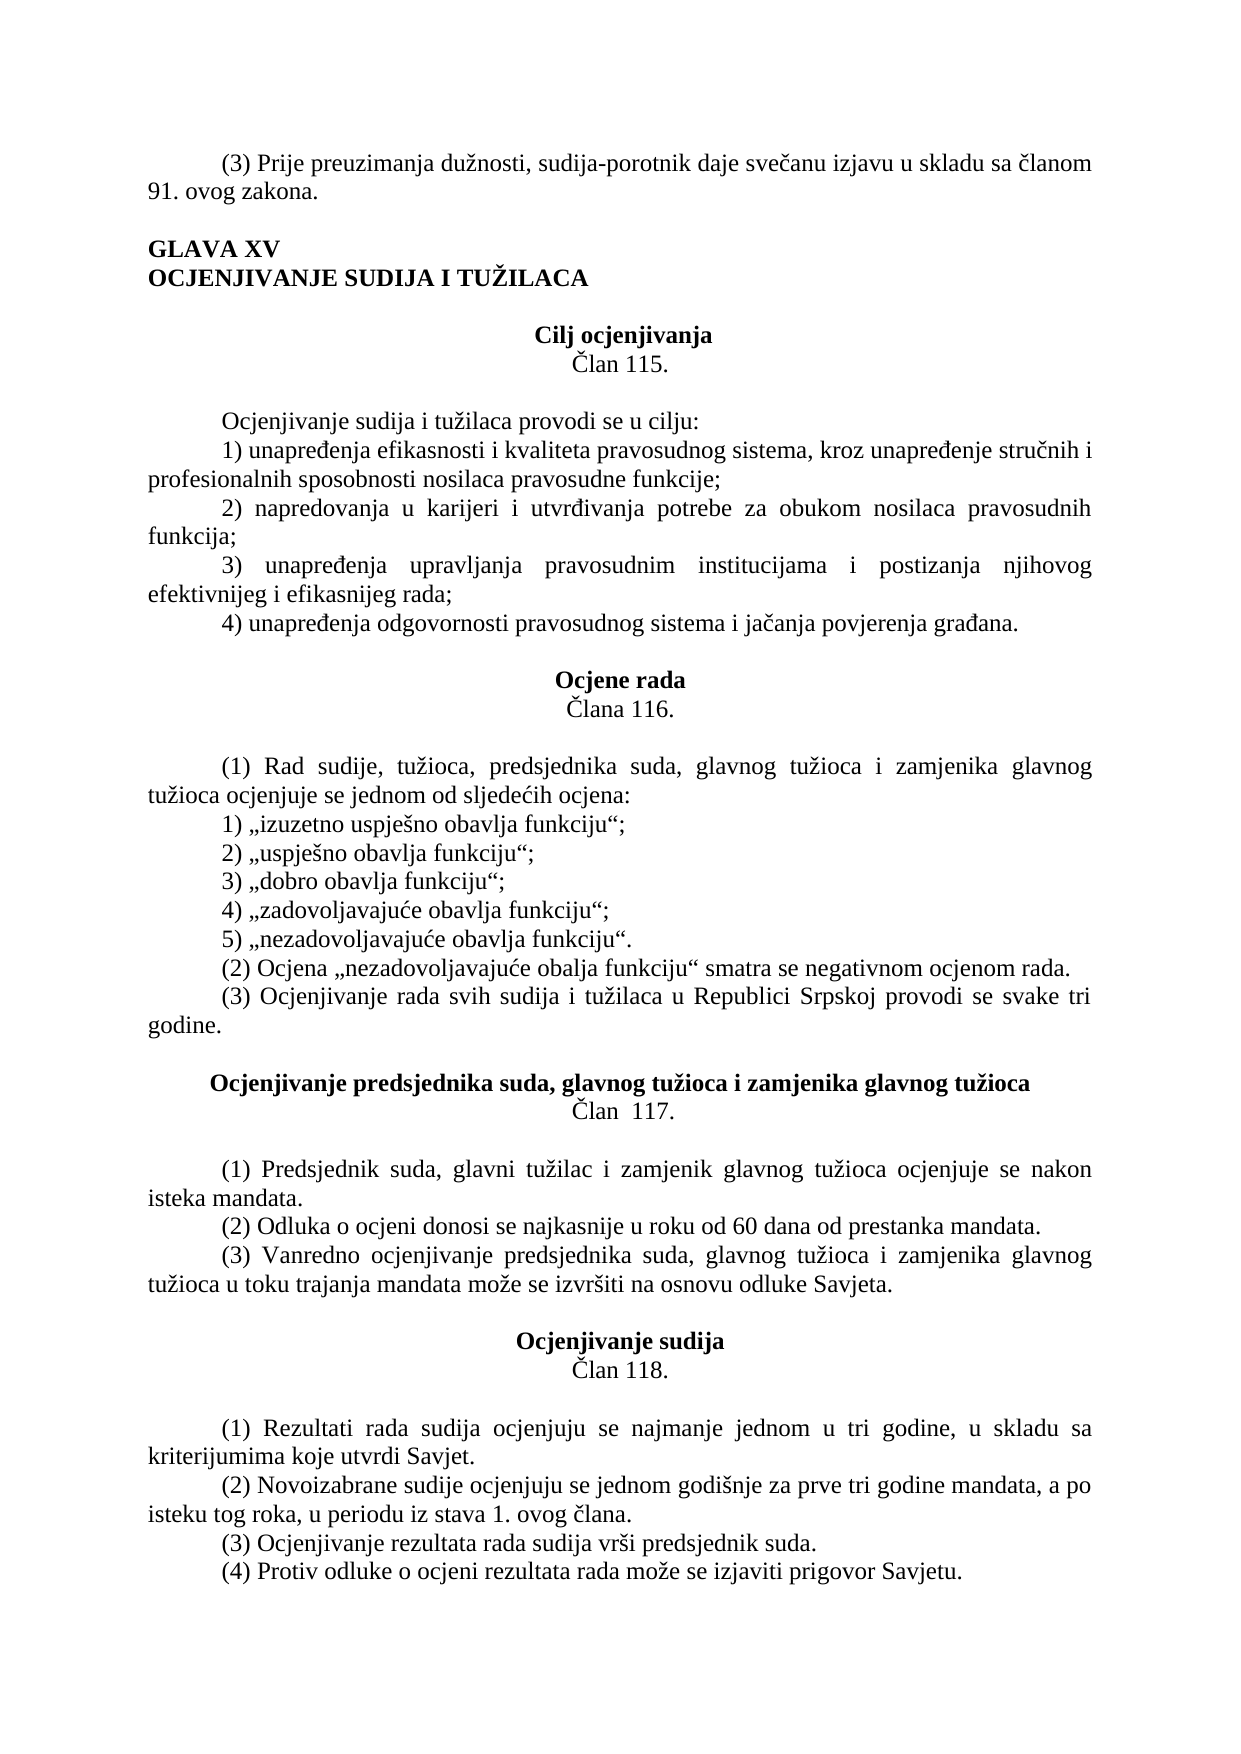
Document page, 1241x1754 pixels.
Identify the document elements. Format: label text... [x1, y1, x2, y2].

text (2) Novoizabrane sudije ocjenjuju se jednom godišnje za prve tri godine mandata, a po isteku tog roka, u periodu iz stava 1. ovog člana. [148, 1470, 1093, 1528]
text 5) „nezadovoljavajuće obavlja funkciju“. [148, 924, 1093, 953]
text Član 115. [148, 349, 1093, 378]
text (4) Protiv odluke o ocjeni rezultata rada može se izjaviti prigovor Savjetu. [148, 1556, 1093, 1585]
text 3) „dobro obavlja funkciju“; [148, 866, 1093, 895]
text (1) Rezultati rada sudija ocjenjuju se najmanje jednom u tri godine, u skladu sa kriterijumima koje utvrdi Savjet. [148, 1413, 1093, 1470]
text 2) „uspješno obavlja funkciju“; [148, 838, 1093, 866]
text OCJENJIVANJE SUDIJA I TUŽILACA [148, 263, 1093, 291]
text (3) Prije preuzimanja dužnosti, sudija-porotnik daje svečanu izjavu u skladu sa članom 91. ovog zakona. [148, 148, 1093, 205]
text (2) Odluka o ocjeni donosi se najkasnije u roku od 60 dana od prestanka mandata. [148, 1211, 1093, 1240]
text (1) Rad sudije, tužioca, predsjednika suda, glavnog tužioca i zamjenika glavnog tužioca ocjenjuje se jednom od sljedećih ocjena: [148, 751, 1093, 809]
text Ocjenjivanje sudija [148, 1326, 1093, 1355]
text Člana 116. [148, 694, 1093, 723]
text (3) Vanredno ocjenjivanje predsjednika suda, glavnog tužioca i zamjenika glavnog tužioca u toku trajanja mandata može se izvršiti na osnovu odluke Savjeta. [148, 1240, 1093, 1298]
text 1) „izuzetno uspješno obavlja funkciju“; [148, 809, 1093, 838]
text (3) Ocjenjivanje rezultata rada sudija vrši predsjednik suda. [148, 1528, 1093, 1556]
text 2) napredovanja u karijeri i utvrđivanja potrebe za obukom nosilaca pravosudnih funkcija; [148, 493, 1093, 550]
text 4) unapređenja odgovornosti pravosudnog sistema i jačanja povjerenja građana. [148, 608, 1093, 636]
text Cilj ocjenjivanja [148, 320, 1093, 349]
text 1) unapređenja efikasnosti i kvaliteta pravosudnog sistema, kroz unapređenje stručnih i profesionalnih sposobnosti nosilaca pravosudne funkcije; [148, 435, 1093, 493]
text (3) Ocjenjivanje rada svih sudija i tužilaca u Republici Srpskoj provodi se svake tri godine. [148, 981, 1093, 1039]
text 3) unapređenja upravljanja pravosudnim institucijama i postizanja njihovog efektivnijeg i efikasnijeg rada; [148, 550, 1093, 608]
text Ocjenjivanje sudija i tužilaca provodi se u cilju: [148, 406, 1093, 435]
text GLAVA XV [148, 234, 1093, 263]
text 4) „zadovoljavajuće obavlja funkciju“; [148, 895, 1093, 924]
text Član 117. [148, 1096, 1093, 1125]
text Član 118. [148, 1355, 1093, 1384]
text (1) Predsjednik suda, glavni tužilac i zamjenik glavnog tužioca ocjenjuje se nakon isteka mandata. [148, 1154, 1093, 1211]
text Ocjene rada [148, 665, 1093, 694]
text Ocjenjivanje predsjednika suda, glavnog tužioca i zamjenika glavnog tužioca [148, 1068, 1093, 1096]
text (2) Ocjena „nezadovoljavajuće obalja funkciju“ smatra se negativnom ocjenom rada. [148, 953, 1093, 981]
